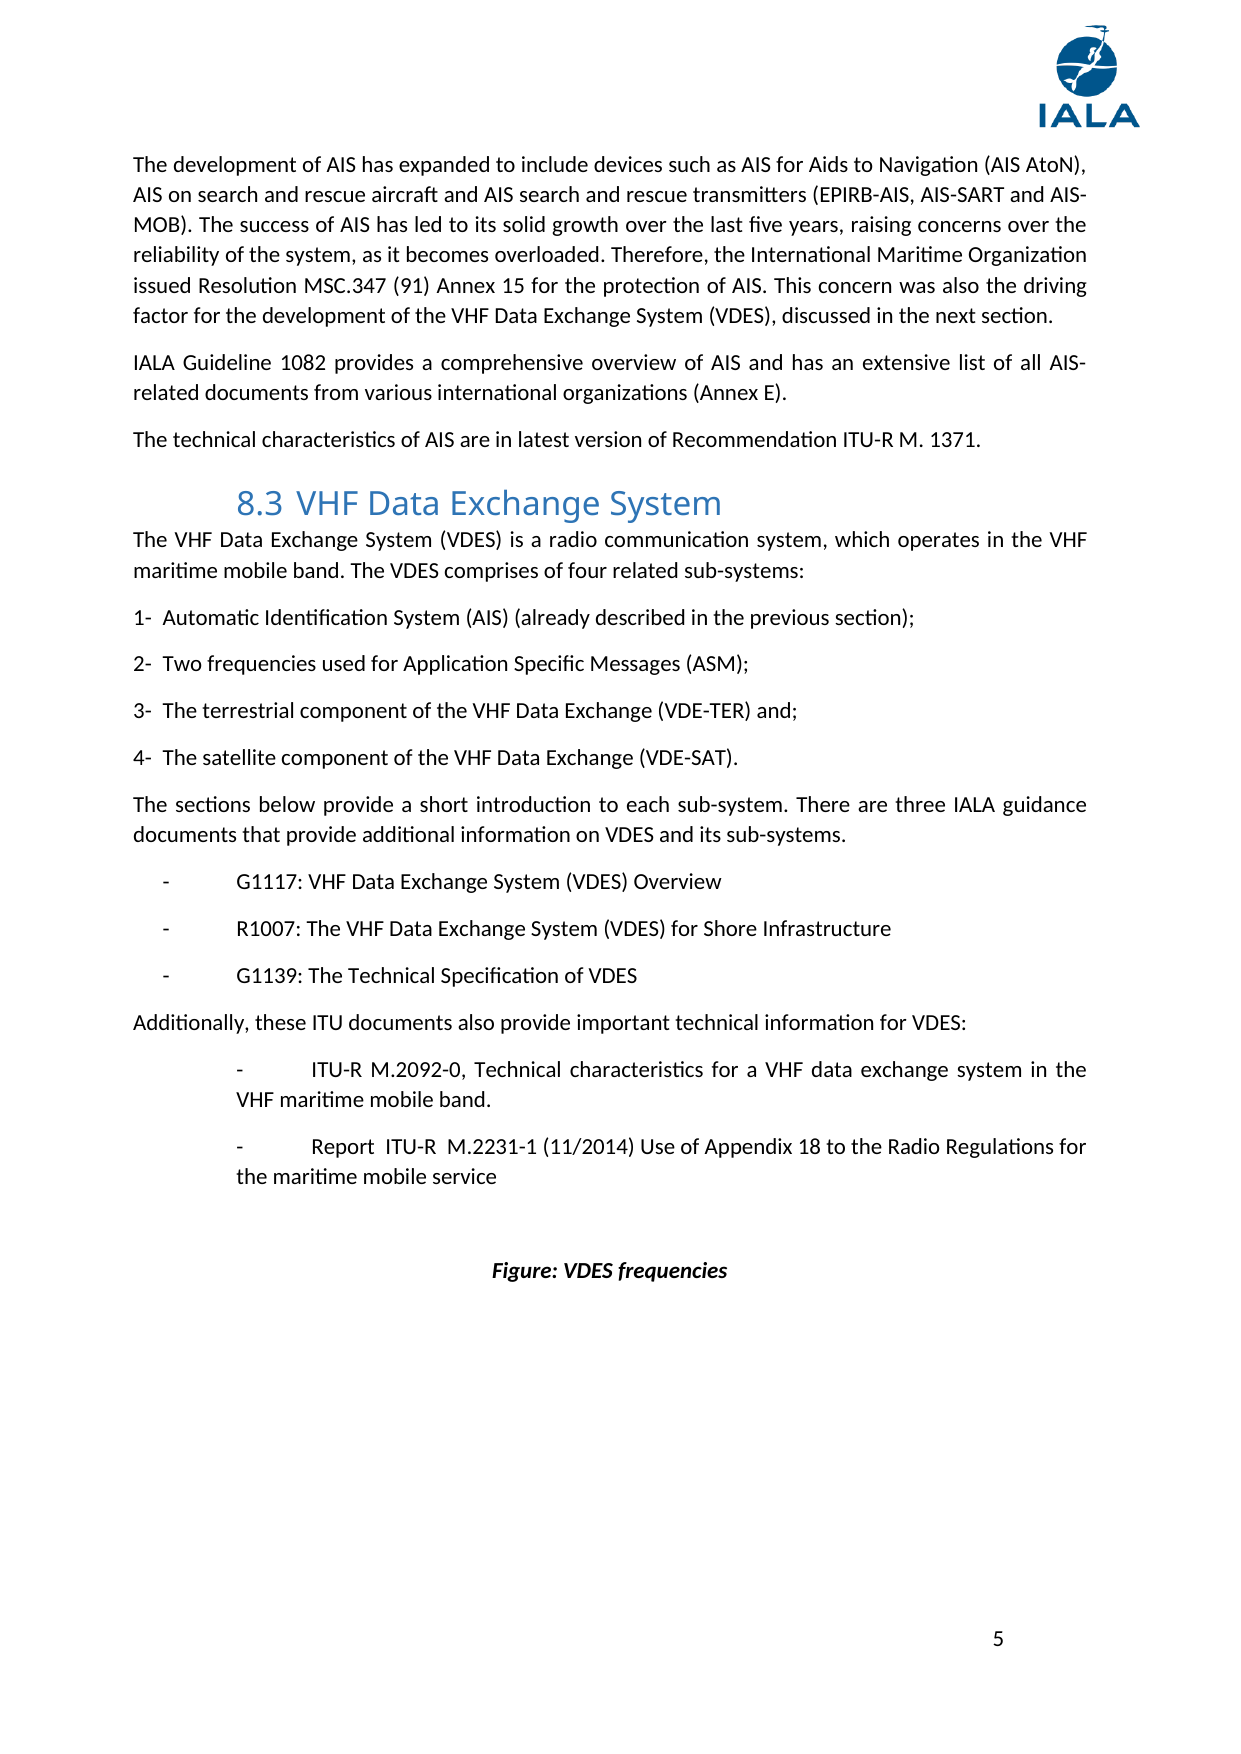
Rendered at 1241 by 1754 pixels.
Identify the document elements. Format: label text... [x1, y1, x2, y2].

text - G1139: The Technical Specification of VDES [162, 961, 1089, 989]
text The VHF Data Exchange System (VDES) is a radio communication system, which operates in the VHF maritime mobile band. The VDES comprises of four related sub-systems: [133, 526, 1089, 584]
text IALA Guideline 1082 provides a comprehensive overview of AIS and has an extensive list of all AIS-related documents from various international organizations (Annex E). [133, 348, 1089, 406]
text Figure: VDES frequencies [133, 1256, 1089, 1284]
text Additionally, these ITU documents also provide important technical information for VDES: [133, 1008, 1089, 1036]
text 2- Two frequencies used for Application Specific Messages (ASM); [133, 649, 1089, 678]
text - Report ITU-R M.2231-1 (11/2014) Use of Appendix 18 to the Radio Regulations for the maritime mobile service [236, 1132, 1089, 1190]
subtitle VHF Data Exchange System [236, 480, 1004, 526]
text - ITU-R M.2092-0, Technical characteristics for a VHF data exchange system in the VHF maritime mobile band. [236, 1055, 1089, 1113]
text 3- The terrestrial component of the VHF Data Exchange (VDE-TER) and; [133, 696, 1089, 724]
text - R1007: The VHF Data Exchange System (VDES) for Shore Infrastructure [162, 914, 1089, 942]
text The development of AIS has expanded to include devices such as AIS for Aids to Navigation (AIS AtoN), AIS on search and rescue aircraft and AIS search and rescue transmitters (EPIRB-AIS, AIS-SART and AIS-MOB). The success of AIS has led to its solid growth over the last five years, raising concerns over the reliability of the system, as it becomes overloaded. Therefore, the International Maritime Organization issued Resolution MSC.347 (91) Annex 15 for the protection of AIS. This concern was also the driving factor for the development of the VHF Data Exchange System (VDES), discussed in the next section. [133, 150, 1089, 329]
text The sections below provide a short introduction to each sub-system. There are three IALA guidance documents that provide additional information on VDES and its sub-systems. [133, 790, 1089, 848]
list Automatic Identification System (AIS) (already described in the previous section); [133, 603, 1089, 631]
picture [1016, 13, 1157, 150]
text - G1117: VHF Data Exchange System (VDES) Overview [162, 867, 1089, 895]
text 4- The satellite component of the VHF Data Exchange (VDE-SAT). [133, 743, 1089, 771]
text The technical characteristics of AIS are in latest version of Recommendation ITU-R M. 1371. [133, 425, 1089, 453]
